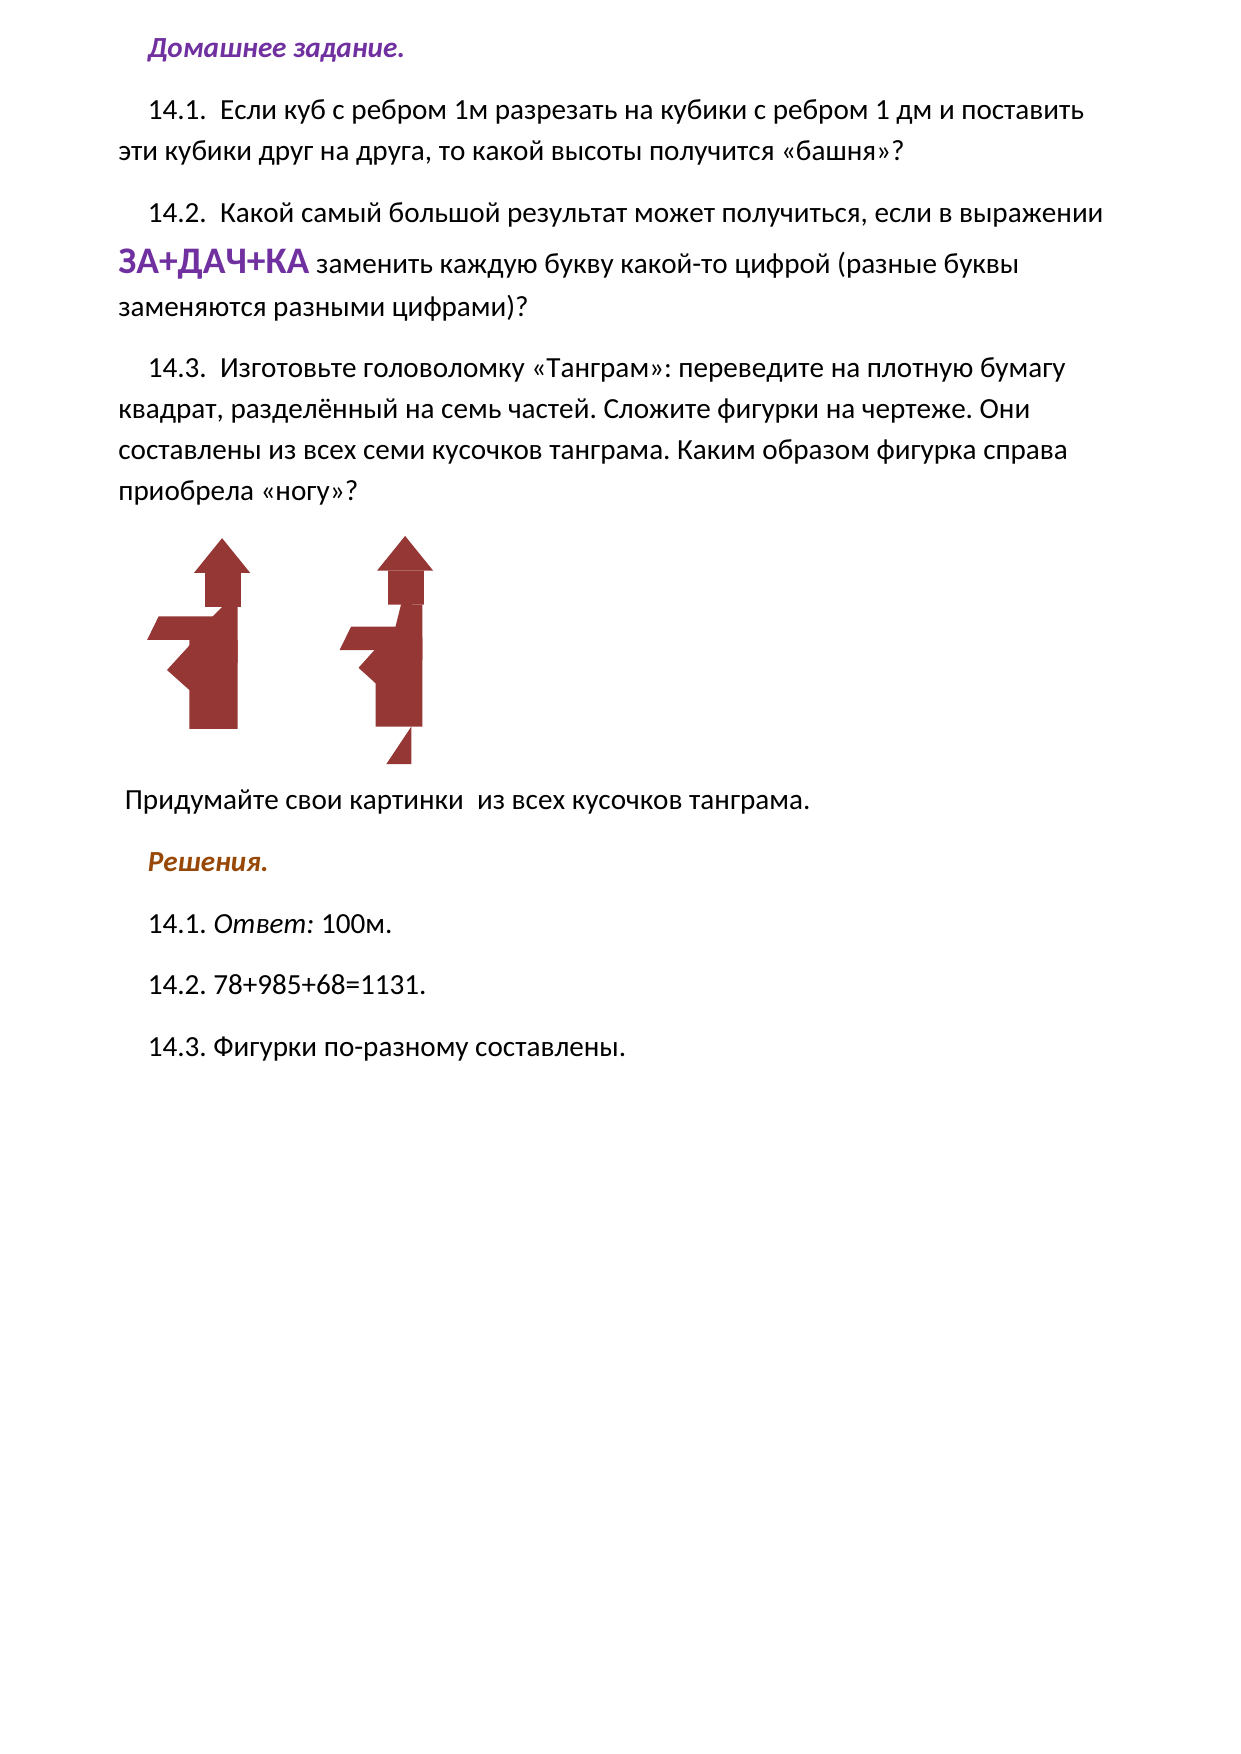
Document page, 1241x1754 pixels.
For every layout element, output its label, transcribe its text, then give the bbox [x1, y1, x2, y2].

text 14.3. Изготовьте головоломку «Танграм»: переведите на плотную бумагу квадрат, разделённый на семь частей. Сложите фигурки на чертеже. Они составлены из всех семи кусочков танграма. Каким образом фигурка справа приобрела «ногу»? [118, 349, 1125, 508]
text Решения. [118, 843, 1125, 878]
text 14.2. 78+985+68=1131. [118, 966, 1125, 1002]
text 14.2. Какой самый большой результат может получиться, если в выражении ЗА+ДАЧ+КА заменить каждую букву какой-то цифрой (разные буквы заменяются разными цифрами)? [118, 194, 1125, 323]
text 14.1. Ответ: 100м. [118, 905, 1125, 940]
text Домашнее задание. [118, 29, 1125, 65]
text 14.3. Фигурки по-разному составлены. [118, 1028, 1125, 1064]
text 14.1. Если куб с ребром 1м разрезать на кубики с ребром 1 дм и поставить эти кубики друг на друга, то какой высоты получится «башня»? [118, 91, 1125, 168]
text Придумайте свои картинки из всех кусочков танграма. [118, 781, 1125, 817]
